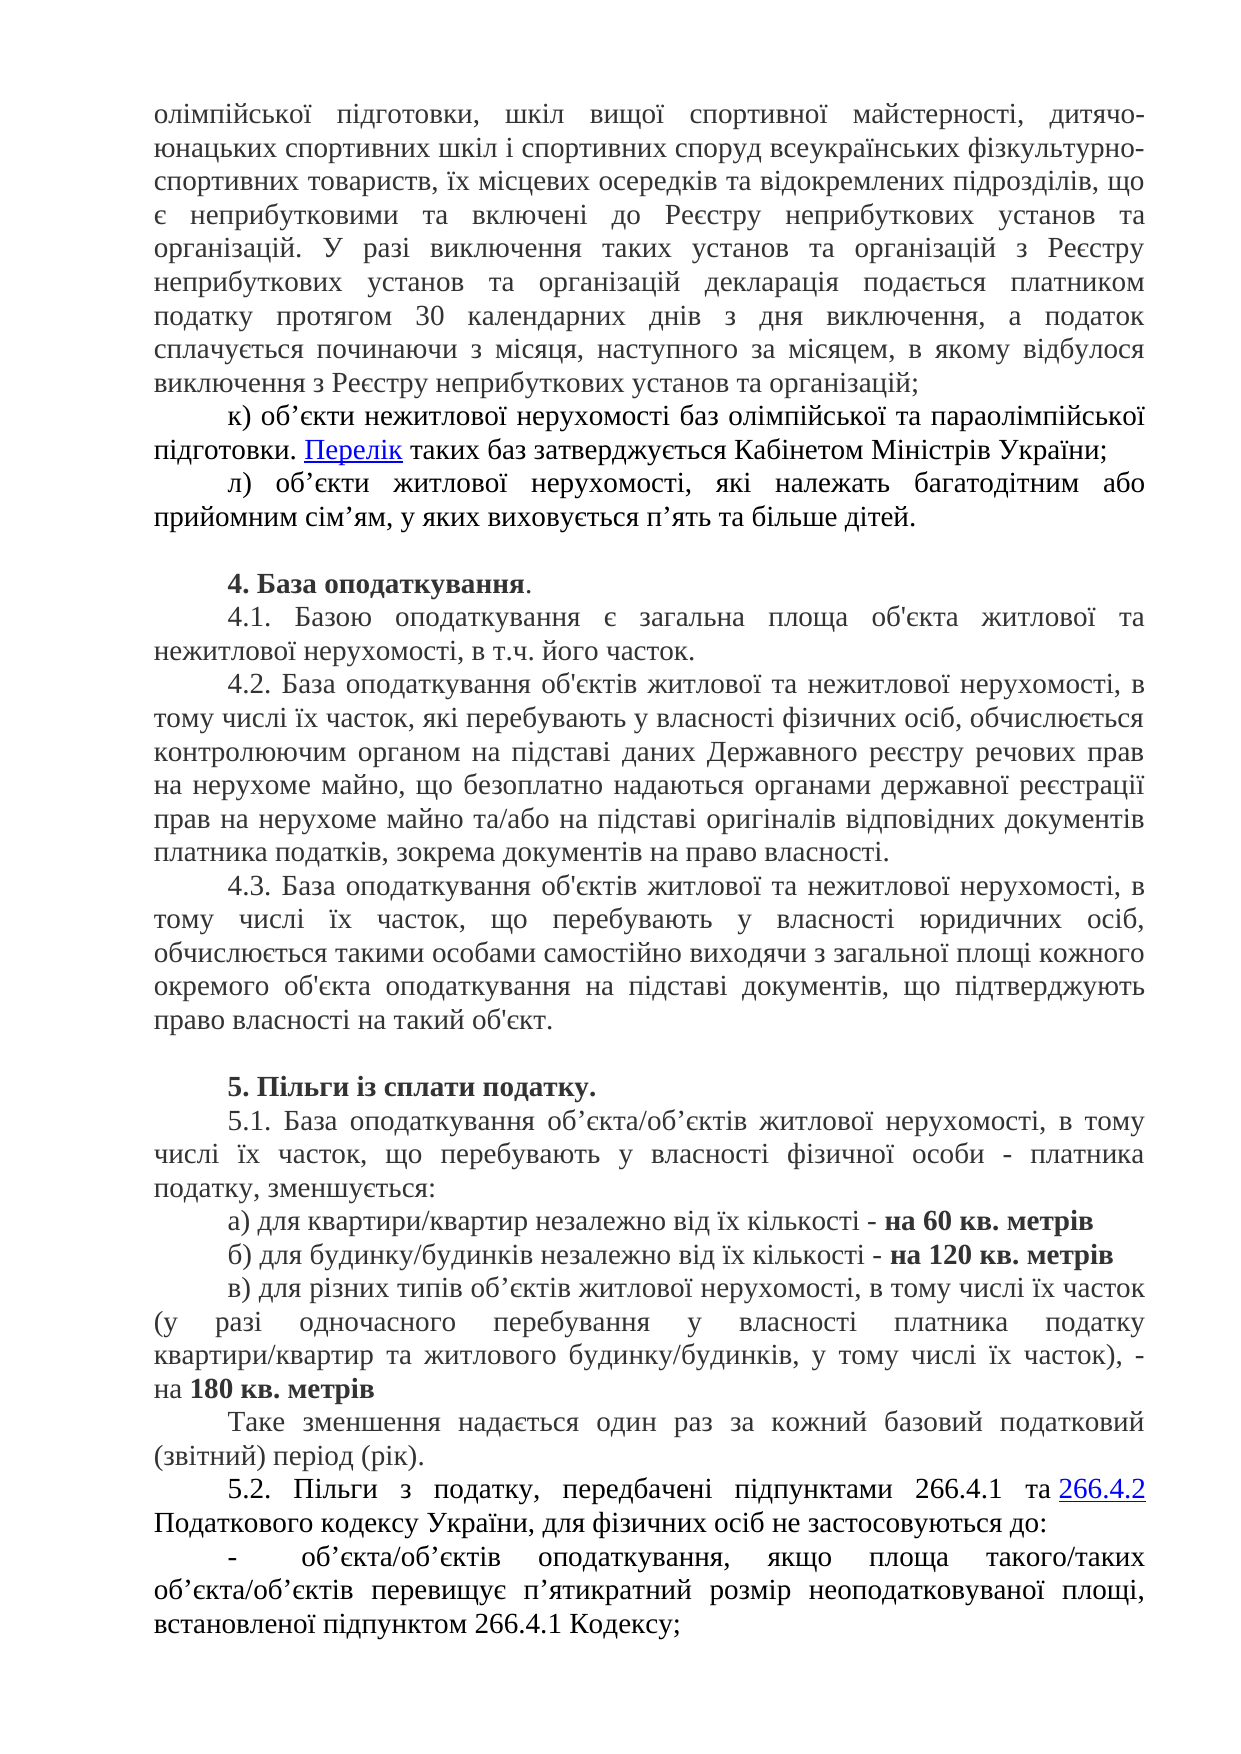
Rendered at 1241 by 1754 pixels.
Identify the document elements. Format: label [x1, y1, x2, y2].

table_header [146, 89, 1153, 1647]
